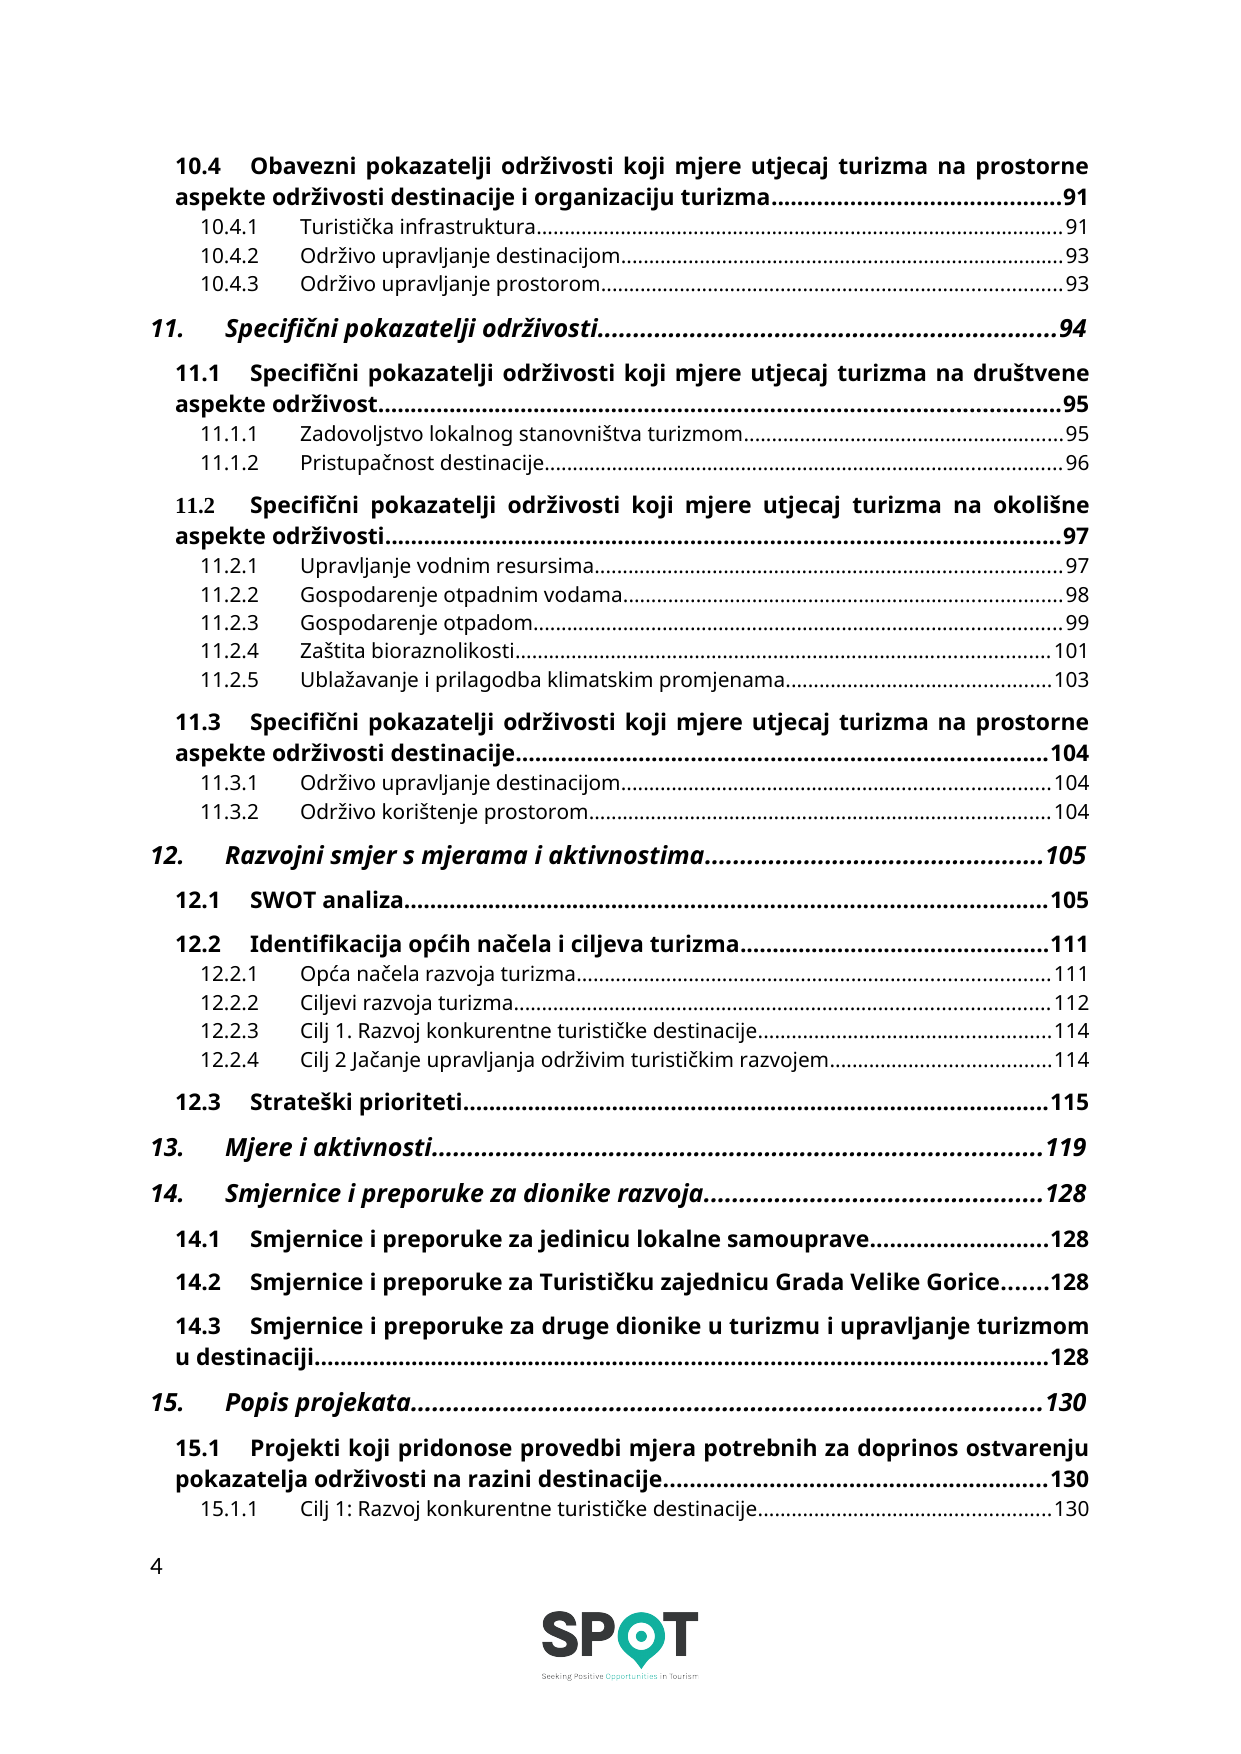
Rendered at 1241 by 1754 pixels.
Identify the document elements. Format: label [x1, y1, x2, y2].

picture [542, 1611, 699, 1681]
